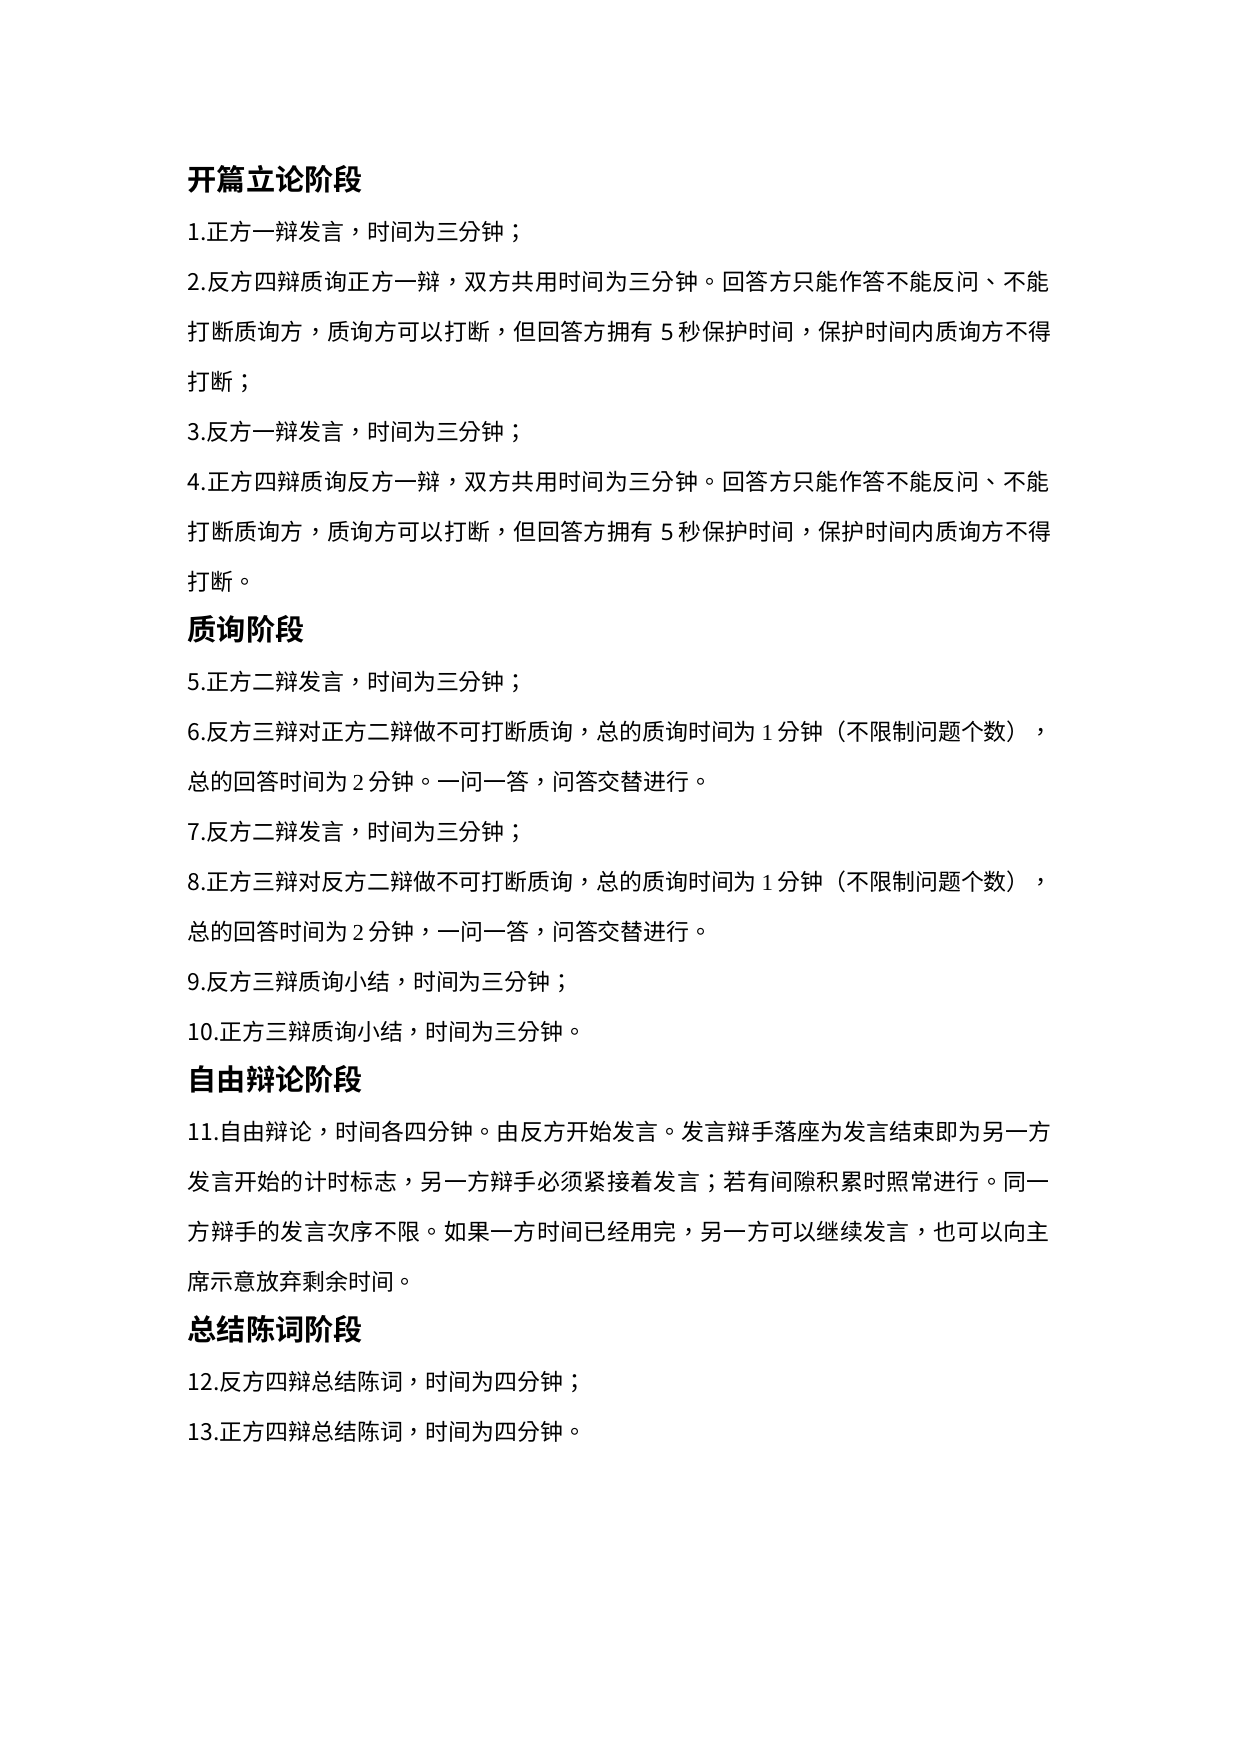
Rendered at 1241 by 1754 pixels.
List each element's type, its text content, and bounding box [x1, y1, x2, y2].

text 3.反方一辩发言，时间为三分钟； [187, 400, 1053, 450]
text 8.正方三辩对反方二辩做不可打断质询，总的质询时间为1分钟（不限制问题个数），总的回答时间为2分钟，一问一答，问答交替进行。 [187, 850, 1053, 950]
text 9.反方三辩质询小结，时间为三分钟； [187, 950, 1053, 1000]
text 5.正方二辩发言，时间为三分钟； [187, 650, 1053, 700]
text 总结陈词阶段 [187, 1300, 1053, 1350]
text 7.反方二辩发言，时间为三分钟； [187, 800, 1053, 850]
text 12.反方四辩总结陈词，时间为四分钟； [187, 1350, 1053, 1400]
text 13.正方四辩总结陈词，时间为四分钟。 [187, 1400, 1053, 1450]
text 11.自由辩论，时间各四分钟。由反方开始发言。发言辩手落座为发言结束即为另一方发言开始的计时标志，另一方辩手必须紧接着发言；若有间隙积累时照常进行。同一方辩手的发言次序不限。如果一方时间已经用完，另一方可以继续发言，也可以向主席示意放弃剩余时间。 [187, 1100, 1053, 1300]
text 质询阶段 [187, 600, 1053, 650]
text 6.反方三辩对正方二辩做不可打断质询，总的质询时间为1分钟（不限制问题个数），总的回答时间为2分钟。一问一答，问答交替进行。 [187, 700, 1053, 800]
text 1.正方一辩发言，时间为三分钟； [187, 200, 1053, 250]
text 10.正方三辩质询小结，时间为三分钟。 [187, 1000, 1053, 1050]
text 自由辩论阶段 [187, 1050, 1053, 1100]
text 2.反方四辩质询正方一辩，双方共用时间为三分钟。回答方只能作答不能反问、不能打断质询方，质询方可以打断，但回答方拥有5秒保护时间，保护时间内质询方不得打断； [187, 250, 1053, 400]
text 4.正方四辩质询反方一辩，双方共用时间为三分钟。回答方只能作答不能反问、不能打断质询方，质询方可以打断，但回答方拥有5秒保护时间，保护时间内质询方不得打断。 [187, 450, 1053, 600]
text 开篇立论阶段 [187, 150, 1053, 200]
